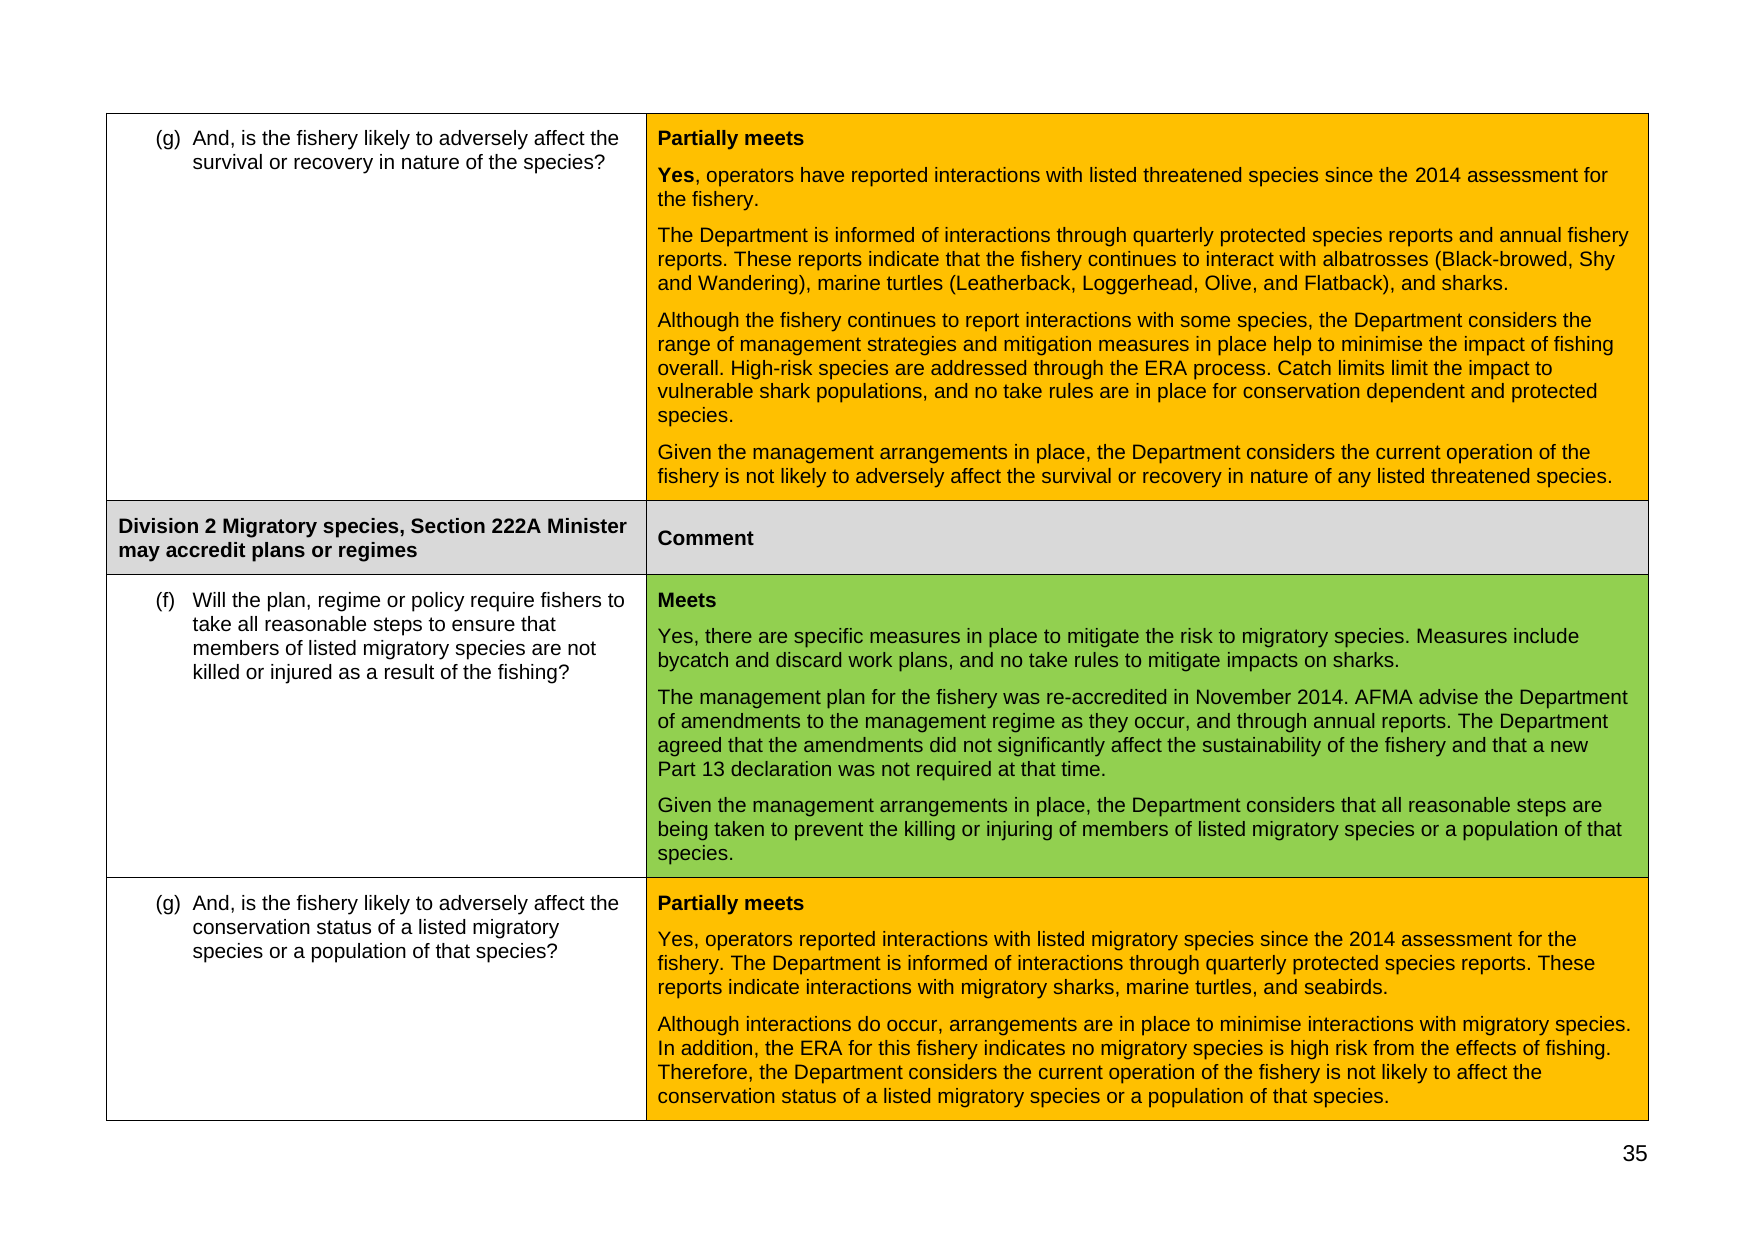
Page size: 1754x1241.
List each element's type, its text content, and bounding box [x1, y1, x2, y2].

table_cell Meets Yes, there are specific measures in place to mitigate the risk to migratory species. Measures include bycatch and discard work plans, and no take rules to mitigate impacts on sharks. The management plan for the fishery was re-accredited in November 2014. AFMA advise the Department of amendments to the management regime as they occur, and through annual reports. The Department agreed that the amendments did not significantly affect the sustainability of the fishery and that a new Part 13 declaration was not required at that time. Given the management arrangements in place, the Department considers that all reasonable steps are being taken to prevent the killing or injuring of members of listed migratory species or a population of that species. [647, 575, 1648, 877]
table_cell (f) Will the plan, regime or policy require fishers to take all reasonable steps to ensure that members of listed migratory species are not killed or injured as a result of the fishing? [107, 575, 646, 877]
table_cell Division 2 Migratory species, Section 222A Minister may accredit plans or regimes [107, 501, 646, 574]
table_cell (g) And, is the fishery likely to adversely affect the conservation status of a listed migratory species or a population of that species? [107, 878, 646, 1120]
table_cell Partially meets Yes, operators reported interactions with listed migratory species since the 2014 assessment for the fishery. The Department is informed of interactions through quarterly protected species reports. These reports indicate interactions with migratory sharks, marine turtles, and seabirds. Although interactions do occur, arrangements are in place to minimise interactions with migratory species. In addition, the ERA for this fishery indicates no migratory species is high risk from the effects of fishing. Therefore, the Department considers the current operation of the fishery is not likely to affect the conservation status of a listed migratory species or a population of that species. [647, 878, 1648, 1120]
table_cell Comment [647, 501, 1648, 574]
table_cell (g) And, is the fishery likely to adversely affect the survival or recovery in nature of the species? [107, 114, 646, 500]
table_cell Partially meets Yes, operators have reported interactions with listed threatened species since the 2014 assessment for the fishery. The Department is informed of interactions through quarterly protected species reports and annual fishery reports. These reports indicate that the fishery continues to interact with albatrosses (Black-browed, Shy and Wandering), marine turtles (Leatherback, Loggerhead, Olive, and Flatback), and sharks. Although the fishery continues to report interactions with some species, the Department considers the range of management strategies and mitigation measures in place help to minimise the impact of fishing overall. High-risk species are addressed through the ERA process. Catch limits limit the impact to vulnerable shark populations, and no take rules are in place for conservation dependent and protected species. Given the management arrangements in place, the Department considers the current operation of the fishery is not likely to adversely affect the survival or recovery in nature of any listed threatened species. [647, 114, 1648, 500]
